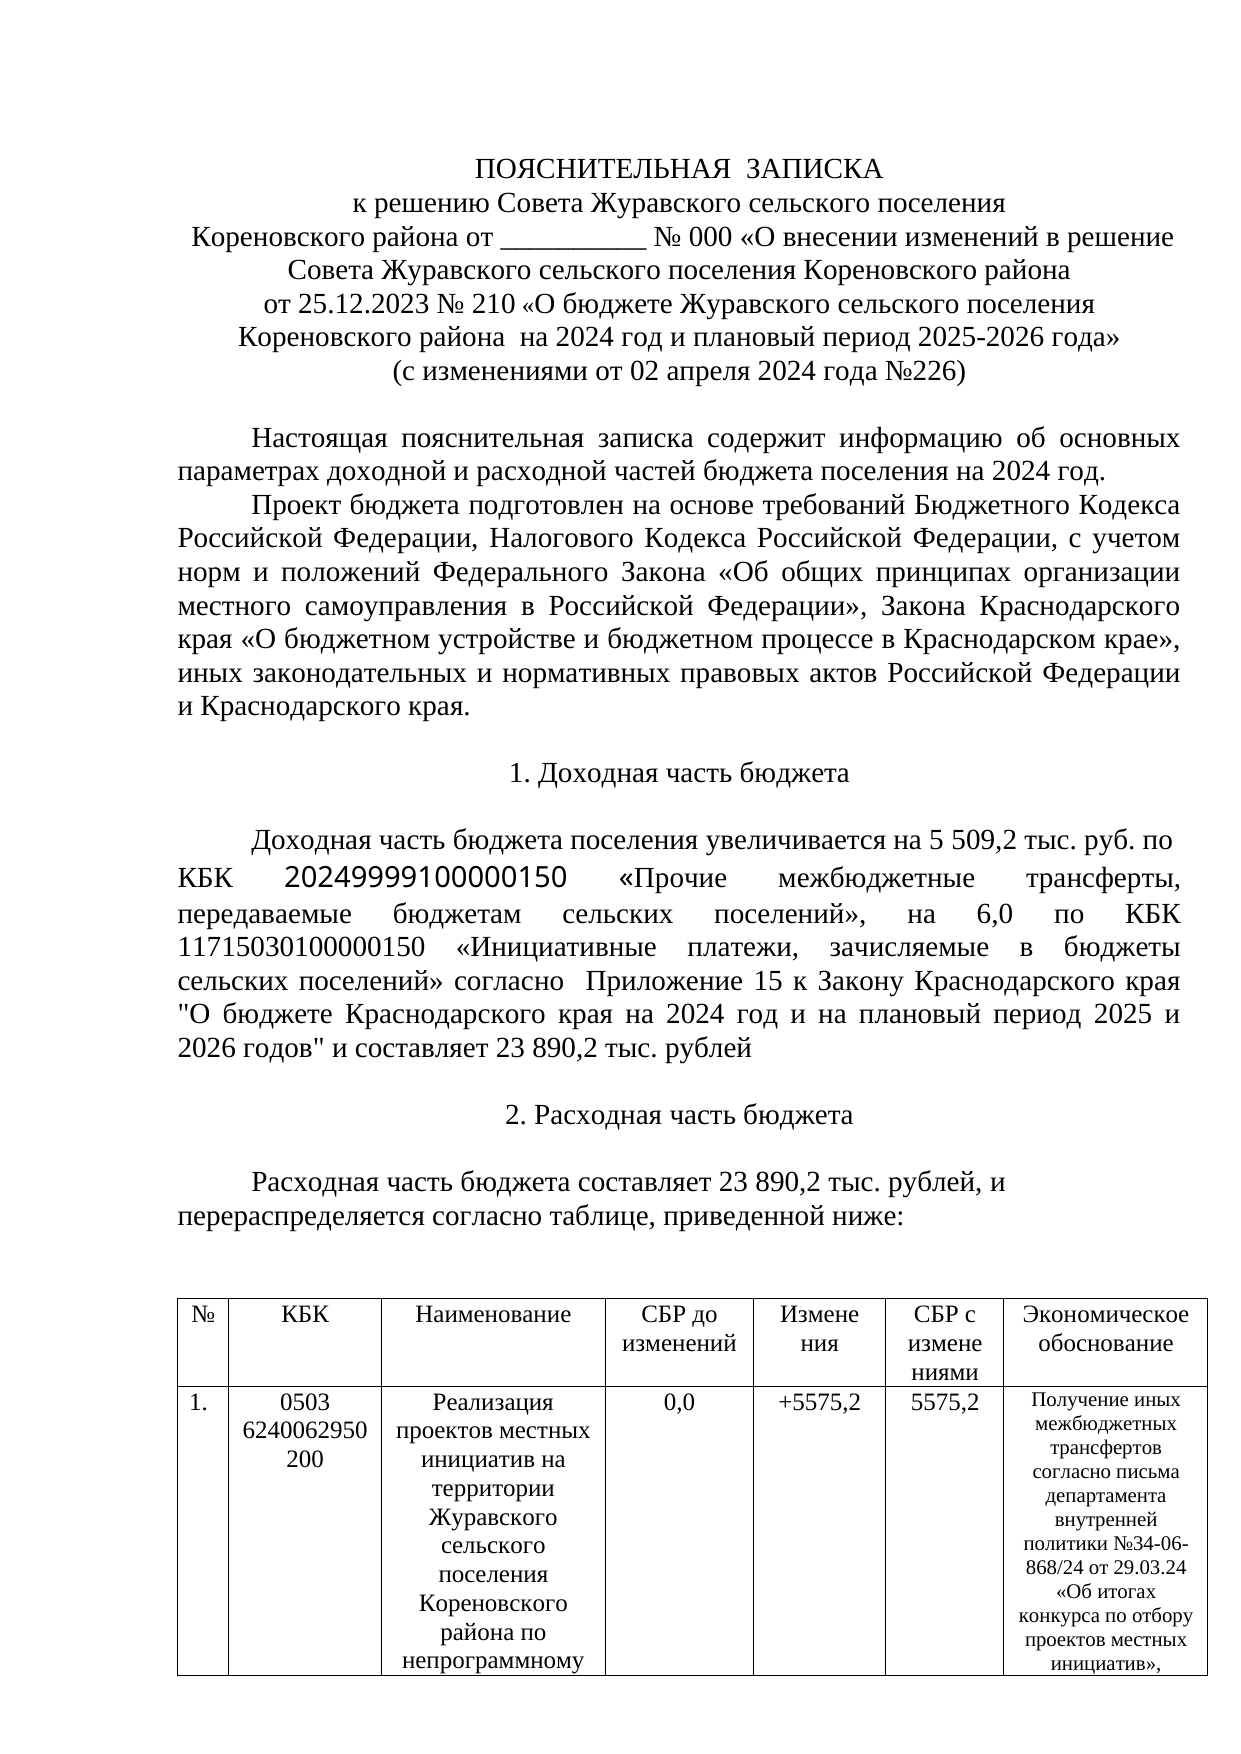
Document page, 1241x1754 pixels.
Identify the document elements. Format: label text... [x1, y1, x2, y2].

table_cell 1. [178, 1387, 228, 1675]
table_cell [1004, 1387, 1207, 1675]
table_header КБК [229, 1299, 381, 1386]
text 1. Доходная часть бюджета [177, 755, 1181, 789]
table_cell 0,0 [606, 1387, 753, 1675]
text к решению Совета Журавского сельского поселения [177, 185, 1181, 219]
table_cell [382, 1387, 605, 1675]
table_header Наименование [382, 1299, 605, 1386]
text (с изменениями от 02 апреля 2024 года №226) [177, 353, 1181, 386]
text Настоящая пояснительная записка содержит информацию об основных параметрах доходной и расходной частей бюджета поселения на 2024 год. [177, 420, 1181, 487]
table_header СБР с измене ниями [886, 1299, 1003, 1386]
text ПОЯСНИТЕЛЬНАЯ ЗАПИСКА [177, 152, 1181, 185]
text от 25.12.2023 № 210 «О бюджете Журавского сельского поселения [177, 286, 1181, 319]
text Кореновского района на 2024 год и плановый период 2025-2026 года» [177, 319, 1181, 353]
text Проект бюджета подготовлен на основе требований Бюджетного Кодекса Российской Федерации, Налогового Кодекса Российской Федерации, с учетом норм и положений Федерального Закона «Об общих принципах организации местного самоуправления в Российской Федерации», Закона Краснодарского края «О бюджетном устройстве и бюджетном процессе в Краснодарском крае», иных законодательных и нормативных правовых актов Российской Федерации и Краснодарского края. [177, 487, 1181, 722]
text Кореновского района от __________ № 000 «О внесении изменений в решение Совета Журавского сельского поселения Кореновского района [177, 219, 1181, 286]
table_header СБР до изменений [606, 1299, 753, 1386]
table_header № [178, 1299, 228, 1386]
text 2. Расходная часть бюджета [177, 1097, 1181, 1131]
table_header Измене ния [754, 1299, 885, 1386]
text Доходная часть бюджета поселения увеличивается на 5 509,2 тыс. руб. по [177, 822, 1181, 856]
table_cell 0503 6240062950 200 [229, 1387, 381, 1675]
table_cell +5575,2 [754, 1387, 885, 1675]
text КБК 20249999100000150 «Прочие межбюджетные трансферты, передаваемые бюджетам сельских поселений», на 6,0 по КБК 11715030100000150 «Инициативные платежи, зачисляемые в бюджеты сельских поселений» согласно Приложение 15 к Закону Краснодарского края "О бюджете Краснодарского края на 2024 год и на плановый период 2025 и 2026 годов" и составляет 23 890,2 тыс. рублей [177, 856, 1181, 1063]
table_cell 5575,2 [886, 1387, 1003, 1675]
table_header Экономическое обоснование [1004, 1299, 1207, 1386]
text Расходная часть бюджета составляет 23 890,2 тыс. рублей, и перераспределяется согласно таблице, приведенной ниже: [177, 1164, 1181, 1231]
